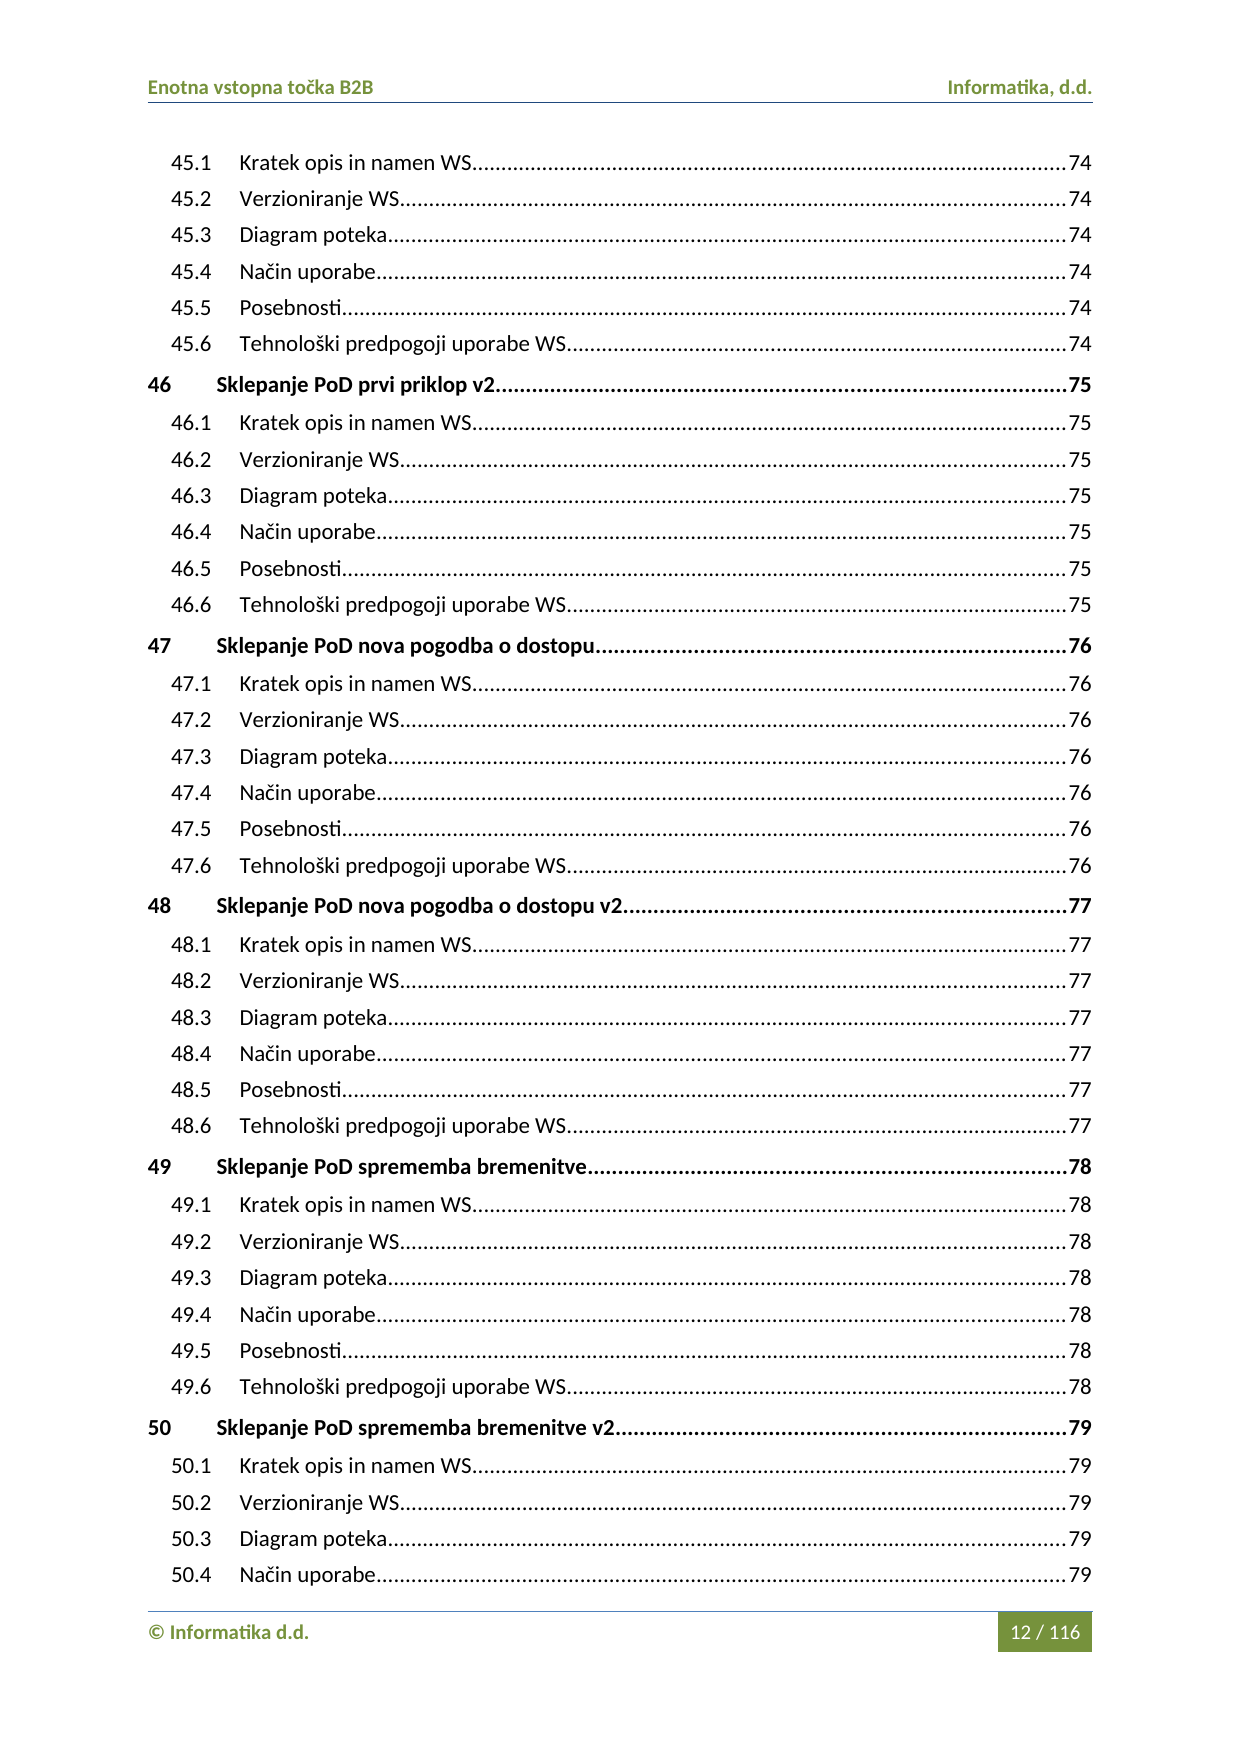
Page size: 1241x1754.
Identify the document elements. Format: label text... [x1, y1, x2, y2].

text 45.1 Kratek opis in namen WS 74 [171, 148, 1092, 176]
text 46.5 Posebnosti 75 [171, 554, 1092, 582]
text 49.4 Način uporabe 78 [171, 1300, 1092, 1328]
text 48.2 Verzioniranje WS 77 [171, 966, 1092, 994]
text 46 Sklepanje PoD prvi priklop v2 75 [148, 370, 1092, 398]
text 49.2 Verzioniranje WS 78 [171, 1227, 1092, 1255]
text 45.5 Posebnosti 74 [171, 293, 1092, 321]
text 50.4 Način uporabe 79 [171, 1560, 1092, 1588]
text 45.4 Način uporabe 74 [171, 257, 1092, 285]
text 47.2 Verzioniranje WS 76 [171, 706, 1092, 733]
text 46.2 Verzioniranje WS 75 [171, 445, 1092, 473]
text 45.6 Tehnološki predpogoji uporabe WS 74 [171, 329, 1092, 357]
text 48.4 Način uporabe 77 [171, 1039, 1092, 1067]
text 46.6 Tehnološki predpogoji uporabe WS 75 [171, 590, 1092, 618]
text 47.5 Posebnosti 76 [171, 814, 1092, 843]
text 47 Sklepanje PoD nova pogodba o dostopu 76 [148, 631, 1092, 659]
text 50.2 Verzioniranje WS 79 [171, 1488, 1092, 1516]
text 45.3 Diagram poteka 74 [171, 220, 1092, 248]
text 46.3 Diagram poteka 75 [171, 481, 1092, 509]
text 49.3 Diagram poteka 78 [171, 1263, 1092, 1291]
text 48.6 Tehnološki predpogoji uporabe WS 77 [171, 1112, 1092, 1140]
text 47.3 Diagram poteka 76 [171, 742, 1092, 770]
text 49.1 Kratek opis in namen WS 78 [171, 1191, 1092, 1219]
text 46.1 Kratek opis in namen WS 75 [171, 408, 1092, 436]
text 47.4 Način uporabe 76 [171, 778, 1092, 806]
text 50.1 Kratek opis in namen WS 79 [171, 1451, 1092, 1479]
text 49.5 Posebnosti 78 [171, 1336, 1092, 1364]
text 46.4 Način uporabe 75 [171, 517, 1092, 546]
text 45.2 Verzioniranje WS 74 [171, 184, 1092, 212]
text 48 Sklepanje PoD nova pogodba o dostopu v2 77 [148, 891, 1092, 919]
text 49.6 Tehnološki predpogoji uporabe WS 78 [171, 1372, 1092, 1400]
text 48.3 Diagram poteka 77 [171, 1003, 1092, 1031]
text 49 Sklepanje PoD sprememba bremenitve 78 [148, 1152, 1092, 1180]
text 48.5 Posebnosti 77 [171, 1075, 1092, 1103]
text 50 Sklepanje PoD sprememba bremenitve v2 79 [148, 1413, 1092, 1441]
text 47.6 Tehnološki predpogoji uporabe WS 76 [171, 851, 1092, 879]
text 48.1 Kratek opis in namen WS 77 [171, 930, 1092, 958]
text 50.3 Diagram poteka 79 [171, 1524, 1092, 1552]
text 47.1 Kratek opis in namen WS 76 [171, 669, 1092, 697]
